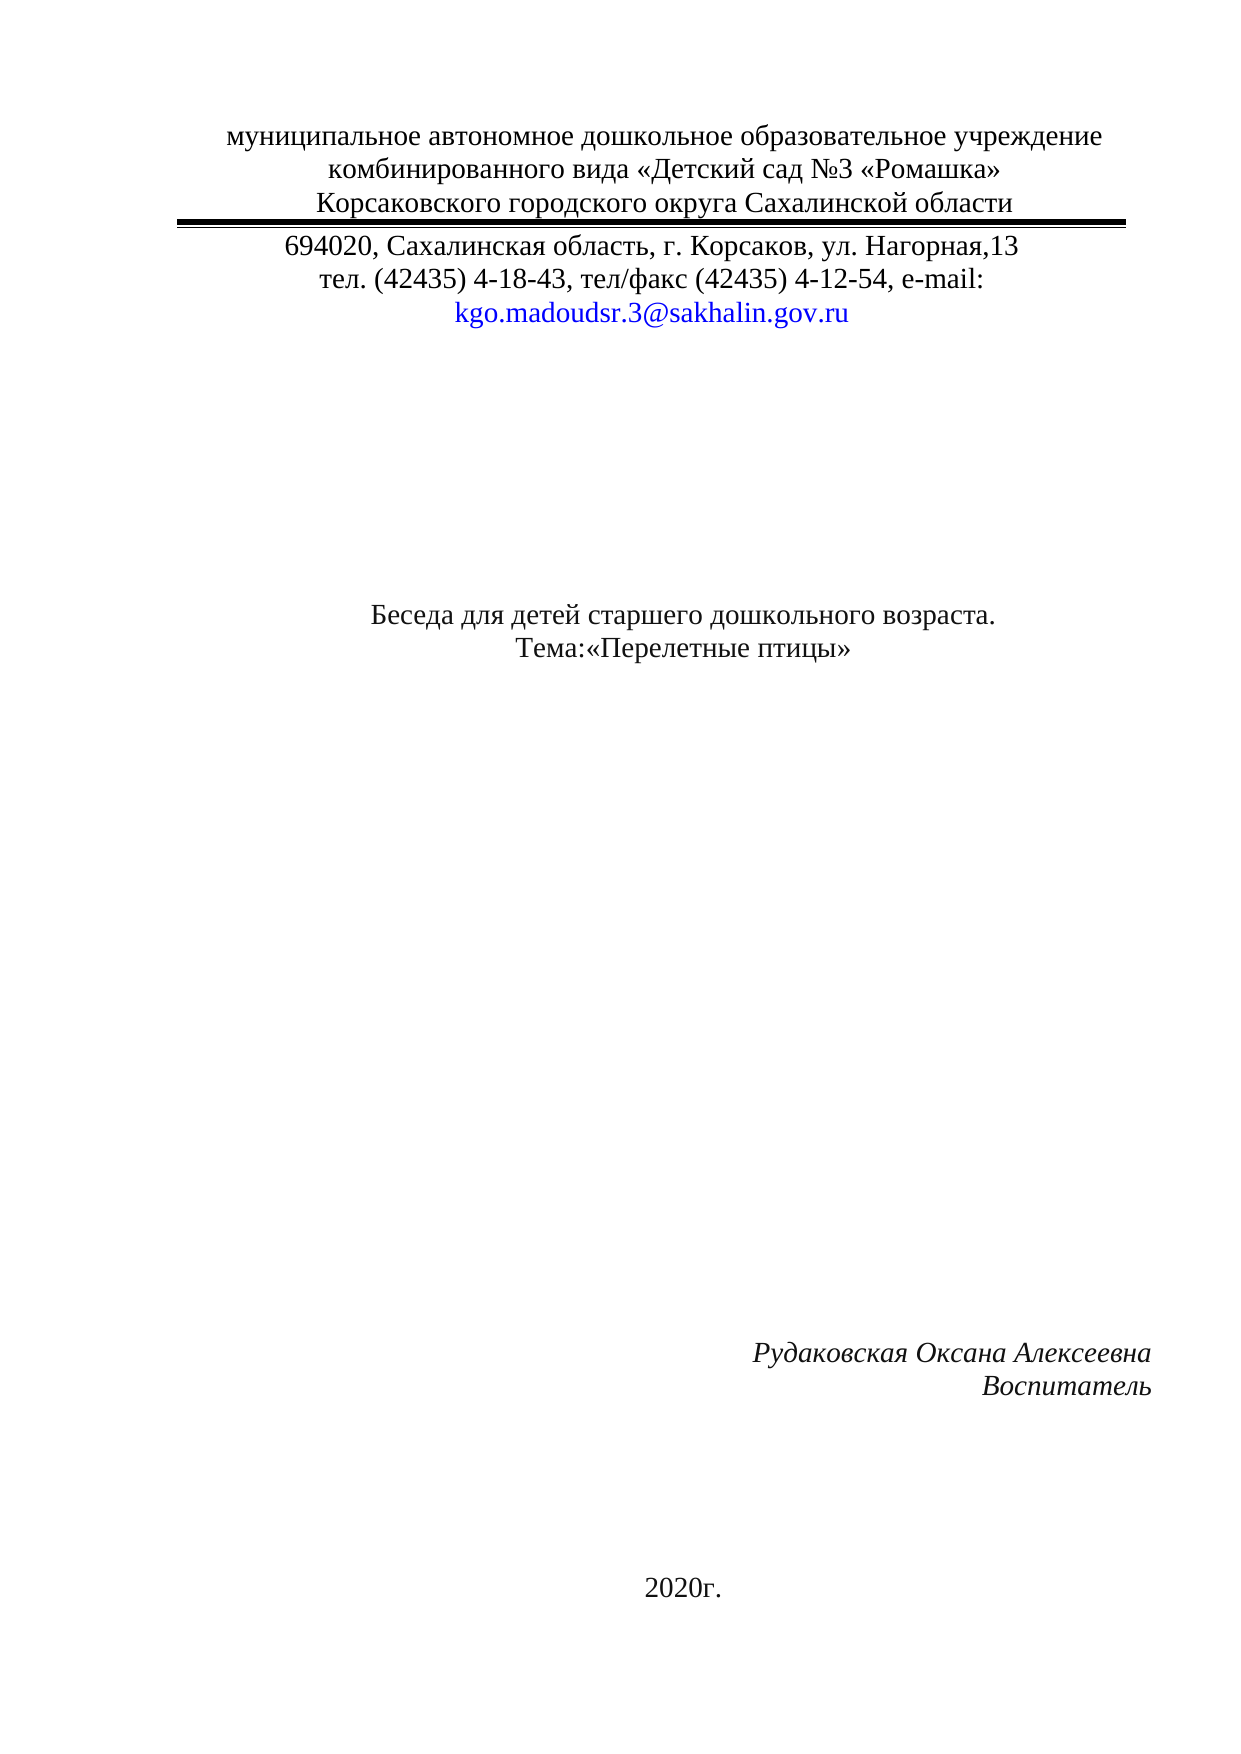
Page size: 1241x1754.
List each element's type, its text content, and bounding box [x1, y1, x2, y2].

text комбинированного вида «Детский сад №3 «Ромашка» [177, 152, 1152, 185]
text Беседа для детей старшего дошкольного возраста. [177, 597, 1152, 631]
text Тема:«Перелетные птицы» [177, 631, 1152, 664]
table_header 694020, Сахалинская область, г. Корсаков, ул. Нагорная,13 тел. (42435) 4-18-43, тел/факс (42435) 4-12-54, e-mail: kgo.madoudsr.3@sakhalin.gov.ru [177, 228, 1126, 362]
text Рудаковская Оксана Алексеевна [177, 1335, 1152, 1368]
text Корсаковского городского округа Сахалинской области [177, 185, 1152, 219]
text Воспитатель [177, 1368, 1152, 1402]
text муниципальное автономное дошкольное образовательное учреждение [177, 118, 1152, 152]
text 2020г. [177, 1570, 1152, 1603]
